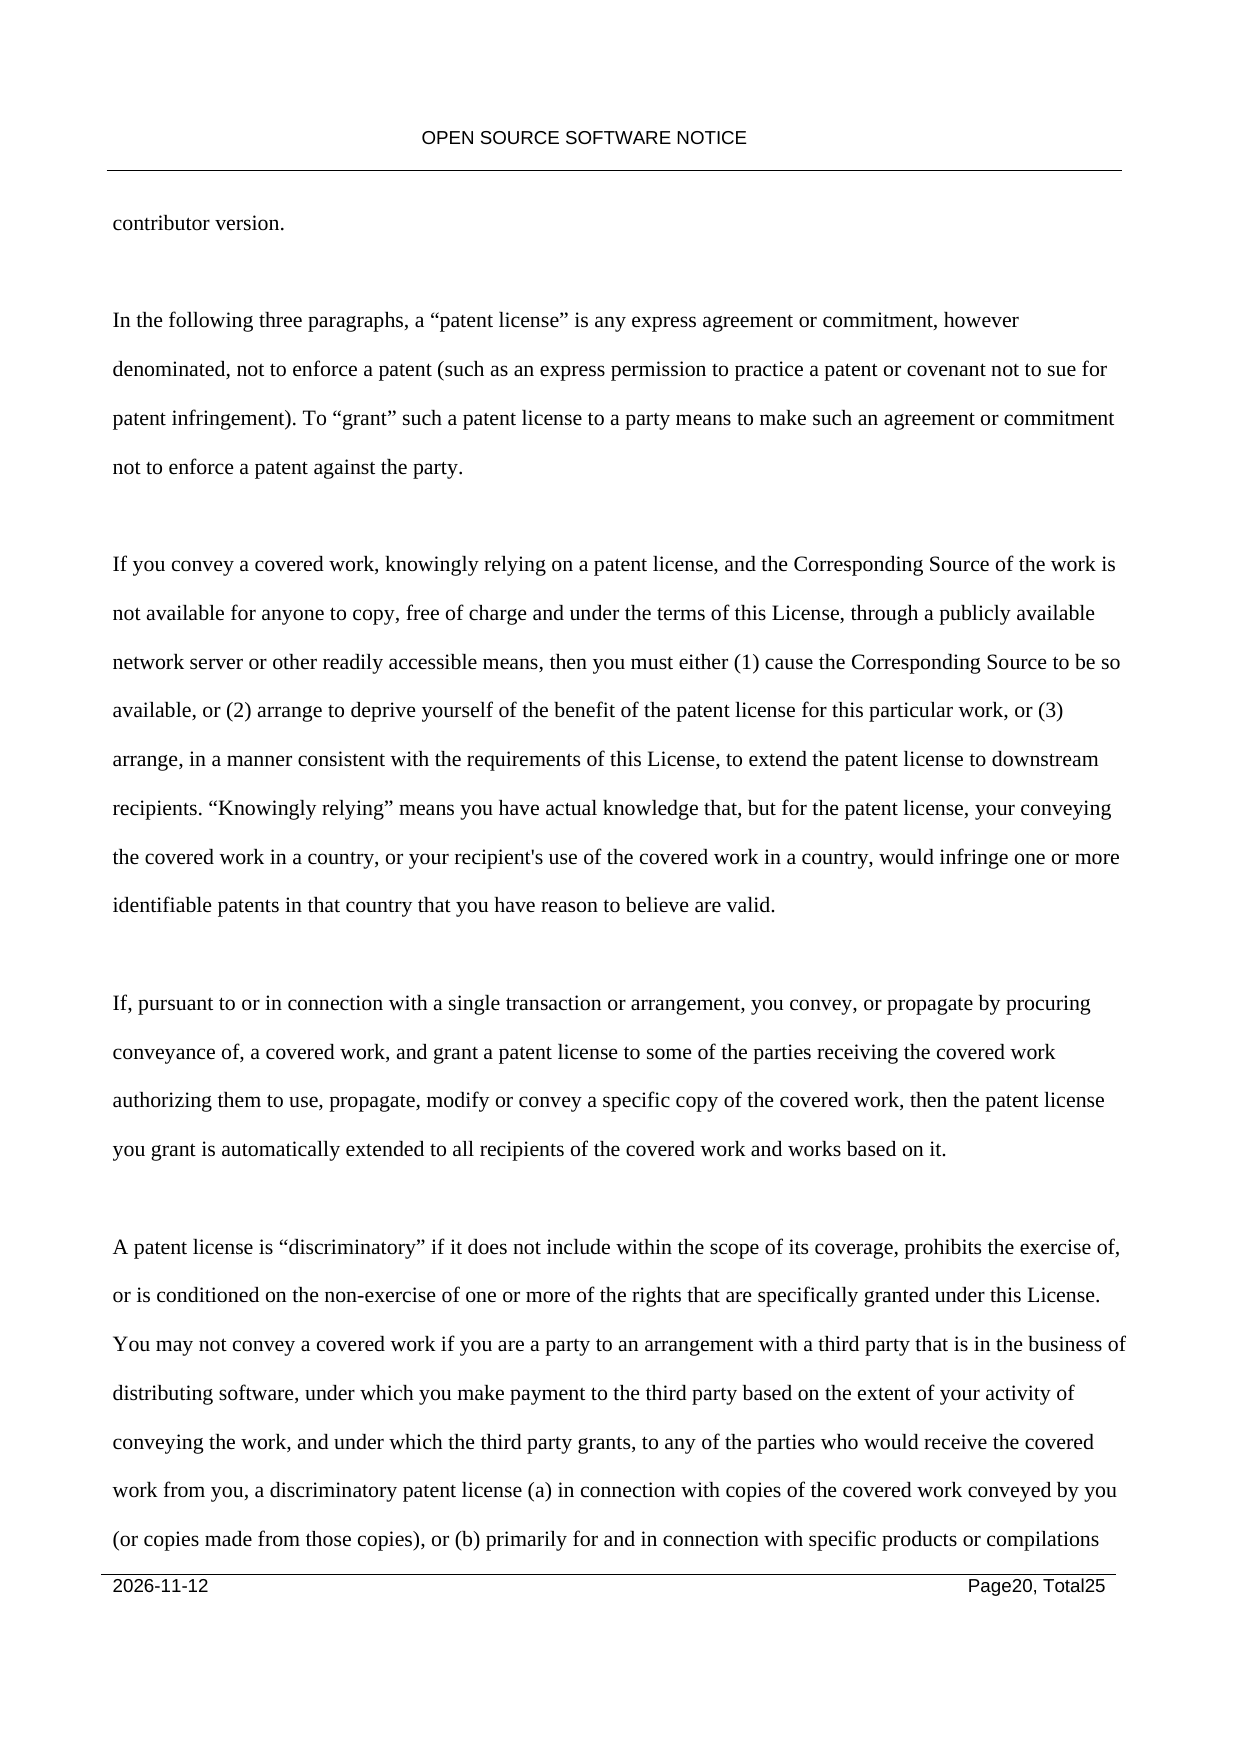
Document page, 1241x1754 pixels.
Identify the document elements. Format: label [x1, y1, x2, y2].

text [112, 206, 1128, 1555]
